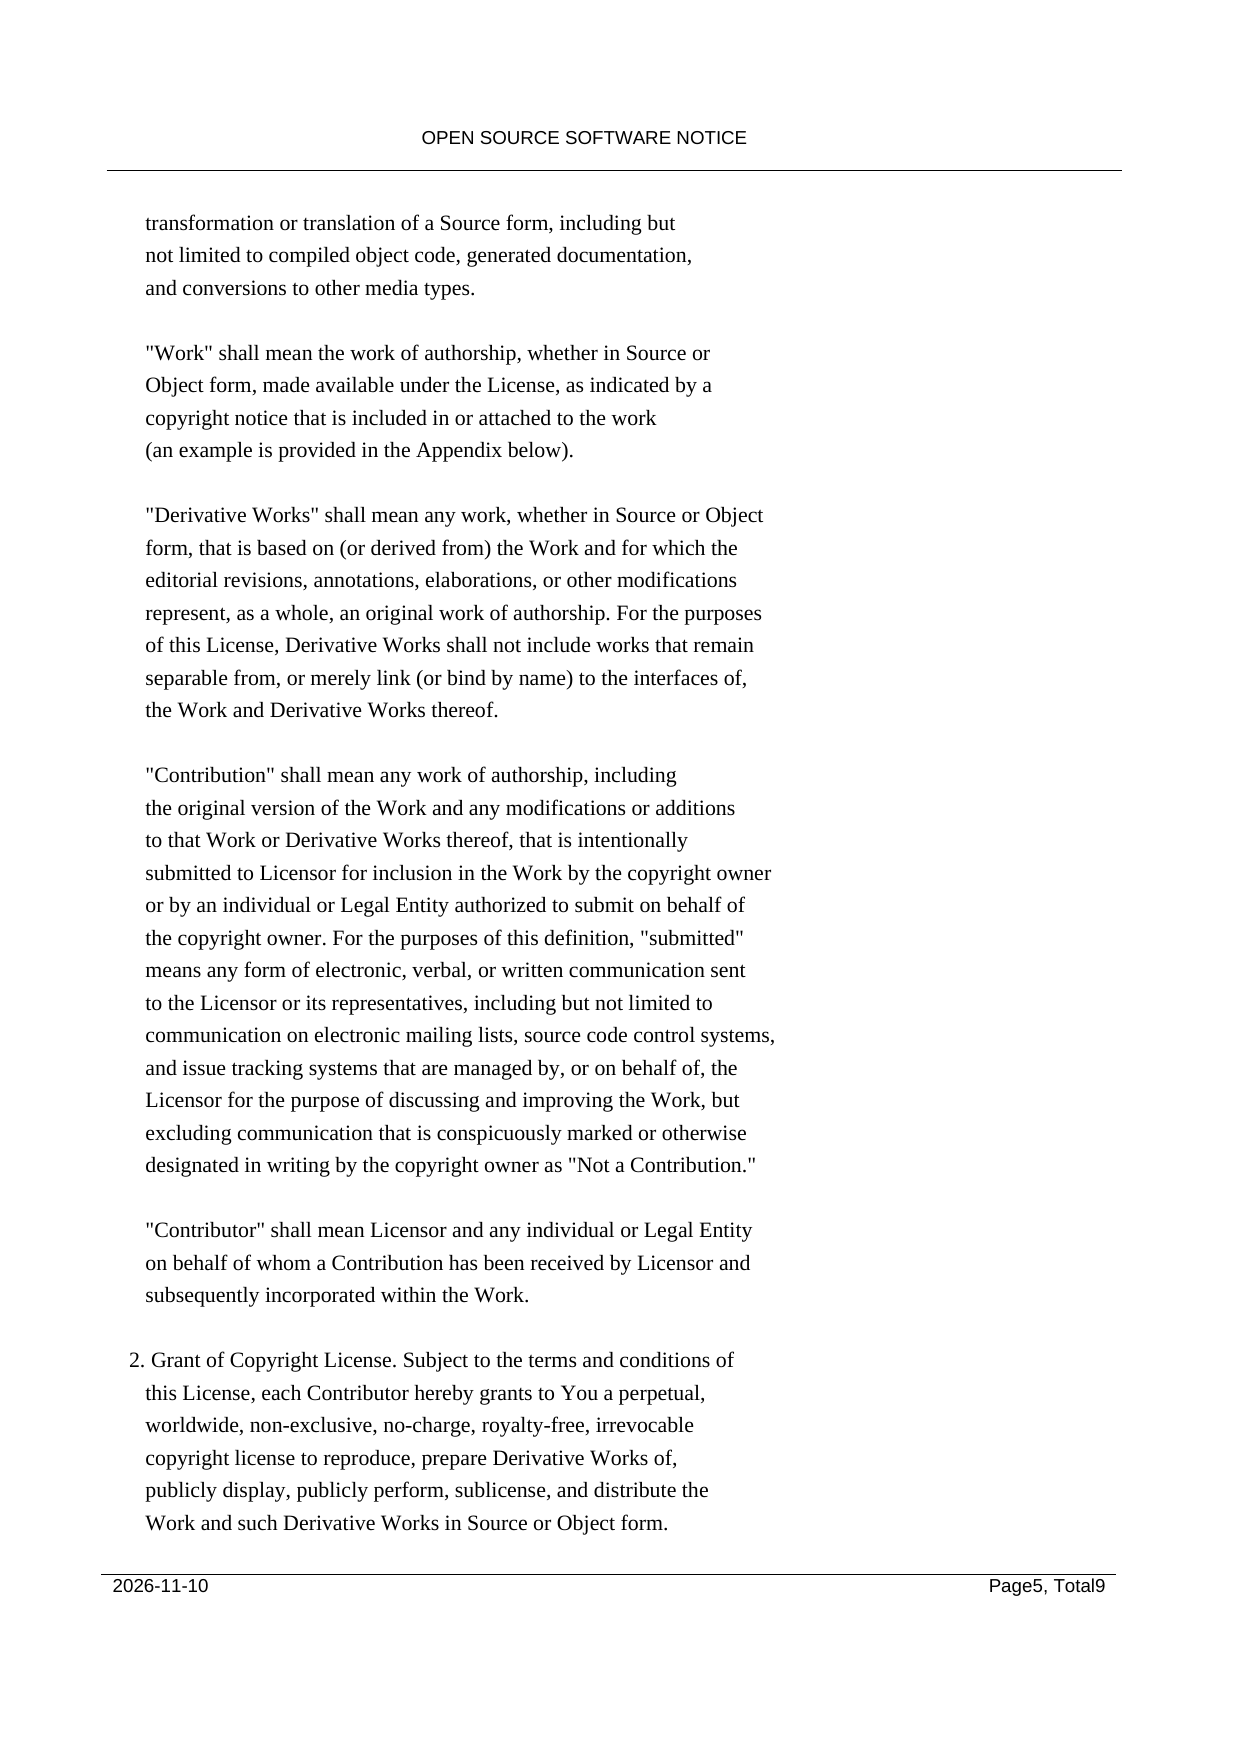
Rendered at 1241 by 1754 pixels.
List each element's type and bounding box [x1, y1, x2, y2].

text [112, 206, 1128, 1539]
